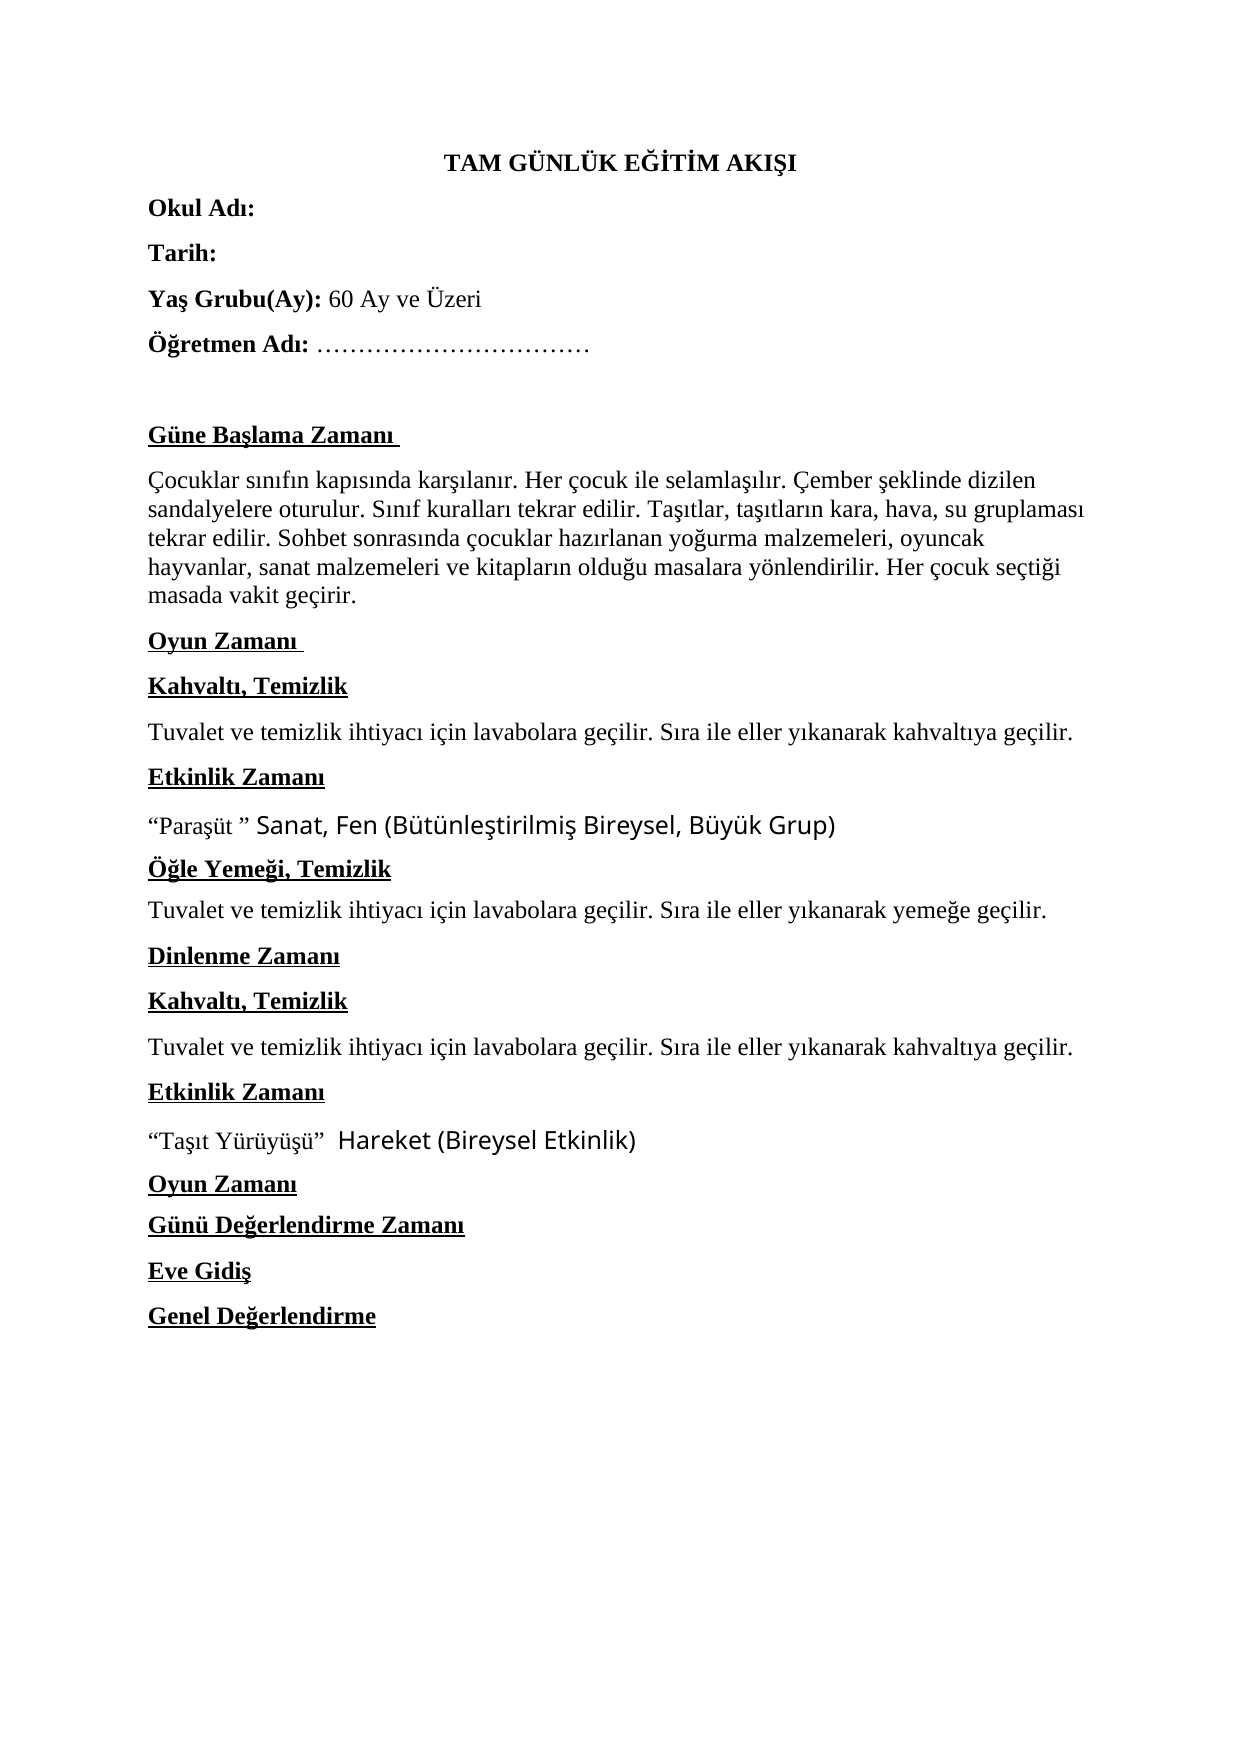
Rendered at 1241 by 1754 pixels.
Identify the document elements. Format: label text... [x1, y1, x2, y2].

text Tarih: [148, 238, 1093, 267]
text “Taşıt Yürüyüşü” Hareket (Bireysel Etkinlik) [148, 1122, 1093, 1157]
text Çocuklar sınıfın kapısında karşılanır. Her çocuk ile selamlaşılır. Çember şeklinde dizilen sandalyelere oturulur. Sınıf kuralları tekrar edilir. Taşıtlar, taşıtların kara, hava, su gruplaması tekrar edilir. Sohbet sonrasında çocuklar hazırlanan yoğurma malzemeleri, oyuncak hayvanlar, sanat malzemeleri ve kitapların olduğu masalara yönlendirilir. Her çocuk seçtiği masada vakit geçirir. [148, 466, 1093, 609]
text Tuvalet ve temizlik ihtiyacı için lavabolara geçilir. Sıra ile eller yıkanarak kahvaltıya geçilir. [148, 1032, 1093, 1060]
text Tuvalet ve temizlik ihtiyacı için lavabolara geçilir. Sıra ile eller yıkanarak yemeğe geçilir. [148, 895, 1093, 924]
text “Paraşüt ” Sanat, Fen (Bütünleştirilmiş Bireysel, Büyük Grup) [148, 808, 1093, 842]
text Günü Değerlendirme Zamanı [148, 1210, 1093, 1239]
text TAM GÜNLÜK EĞİTİM AKIŞI [148, 148, 1093, 176]
text Eve Gidiş [148, 1256, 1093, 1284]
text Tuvalet ve temizlik ihtiyacı için lavabolara geçilir. Sıra ile eller yıkanarak kahvaltıya geçilir. [148, 717, 1093, 746]
text Öğretmen Adı: …………………………… [148, 329, 1093, 358]
text Genel Değerlendirme [148, 1301, 1093, 1330]
text Kahvaltı, Temizlik [148, 986, 1093, 1015]
text Yaş Grubu(Ay): 60 Ay ve Üzeri [148, 284, 1093, 313]
text Etkinlik Zamanı [148, 762, 1093, 791]
text Oyun Zamanı [148, 1169, 1093, 1198]
text Dinlenme Zamanı [148, 941, 1093, 969]
text Etkinlik Zamanı [148, 1077, 1093, 1106]
text Kahvaltı, Temizlik [148, 671, 1093, 700]
text Oyun Zamanı [148, 626, 1093, 655]
text Öğle Yemeği, Temizlik [148, 854, 1093, 883]
text Güne Başlama Zamanı [148, 420, 1093, 449]
text Okul Adı: [148, 193, 1093, 222]
